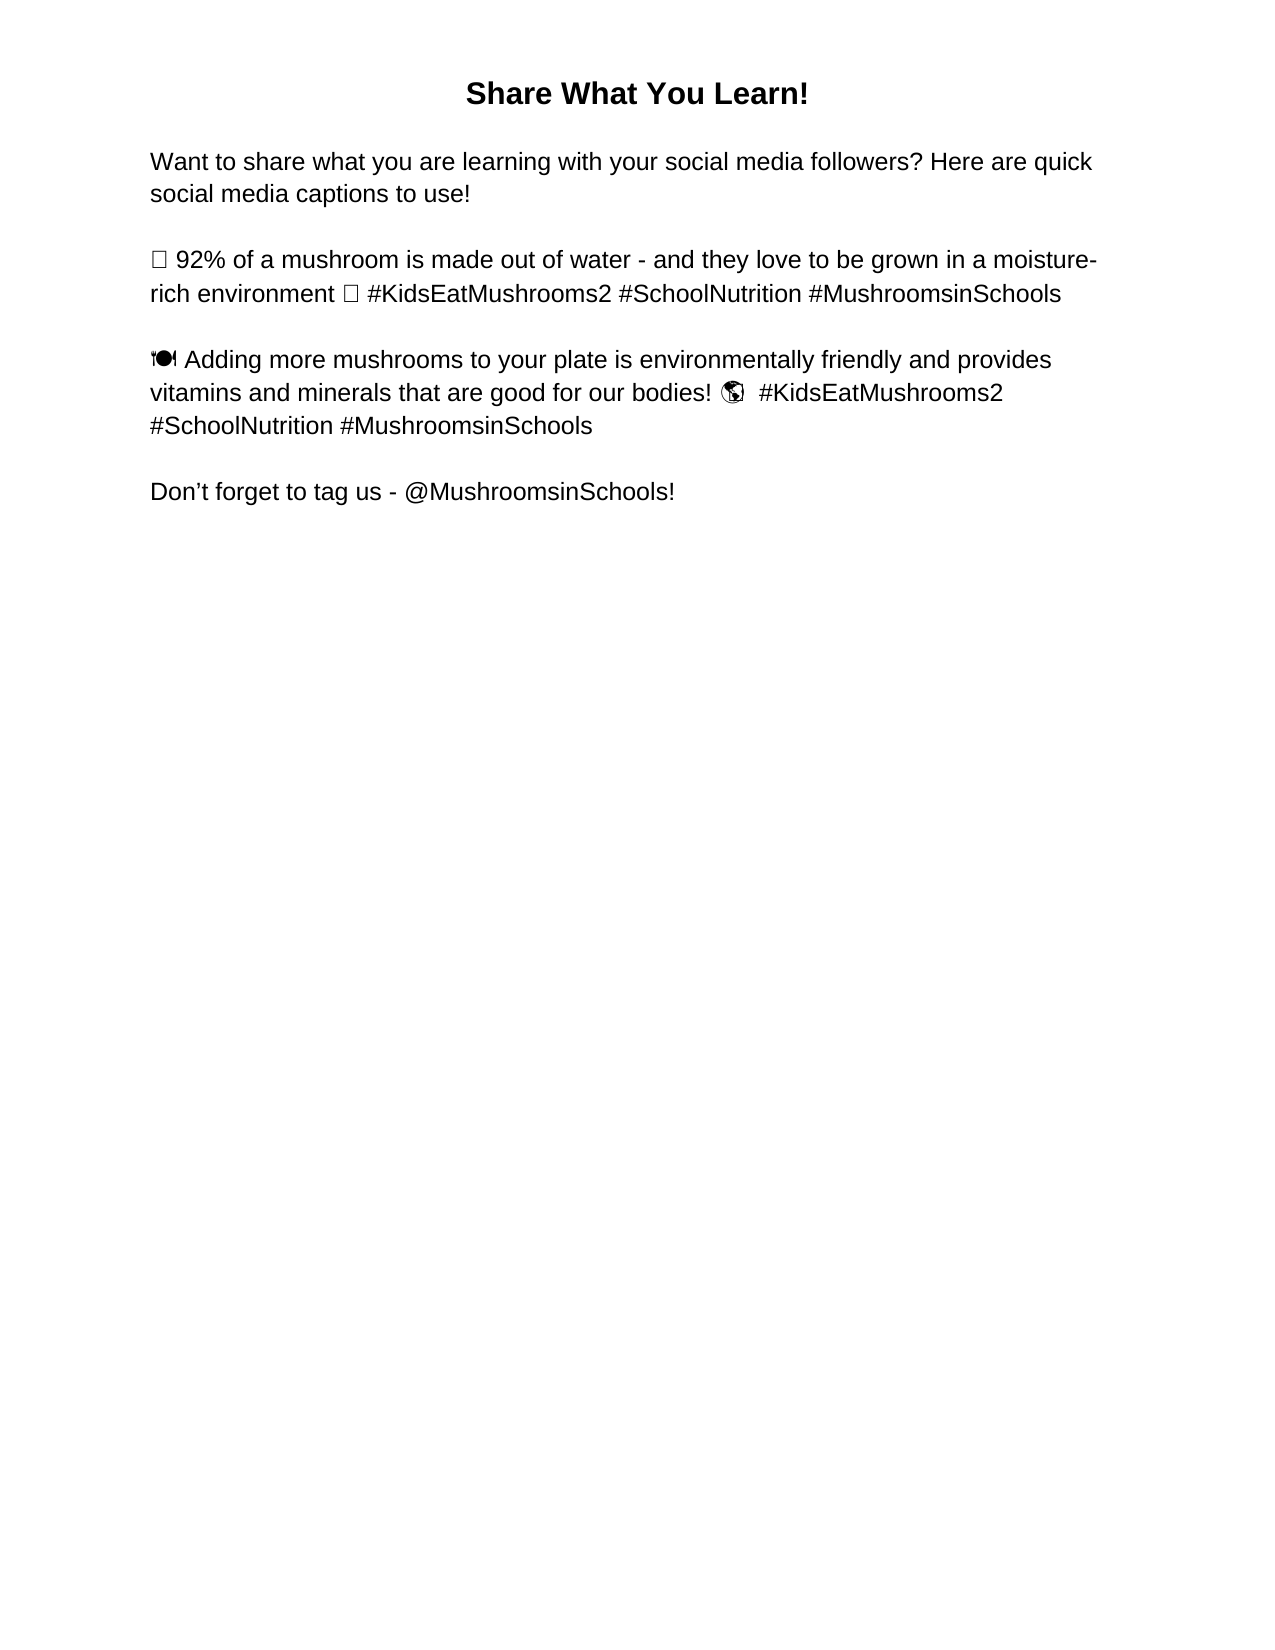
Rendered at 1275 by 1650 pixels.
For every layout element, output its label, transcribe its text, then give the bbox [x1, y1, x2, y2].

text Want to share what you are learning with your social media followers? Here are quick social media captions to use! [150, 146, 1125, 208]
text Don’t forget to tag us - @MushroomsinSchools! [150, 477, 1125, 505]
text 🤯 92% of a mushroom is made out of water - and they love to be grown in a moisture-rich environment 💦 #KidsEatMushrooms2 #SchoolNutrition #MushroomsinSchools [150, 246, 1125, 307]
text Share What You Learn! [150, 75, 1125, 111]
text 🍽️ Adding more mushrooms to your plate is environmentally friendly and provides vitamins and minerals that are good for our bodies! 💪 🌎 #KidsEatMushrooms2 #SchoolNutrition #MushroomsinSchools [150, 344, 1125, 439]
